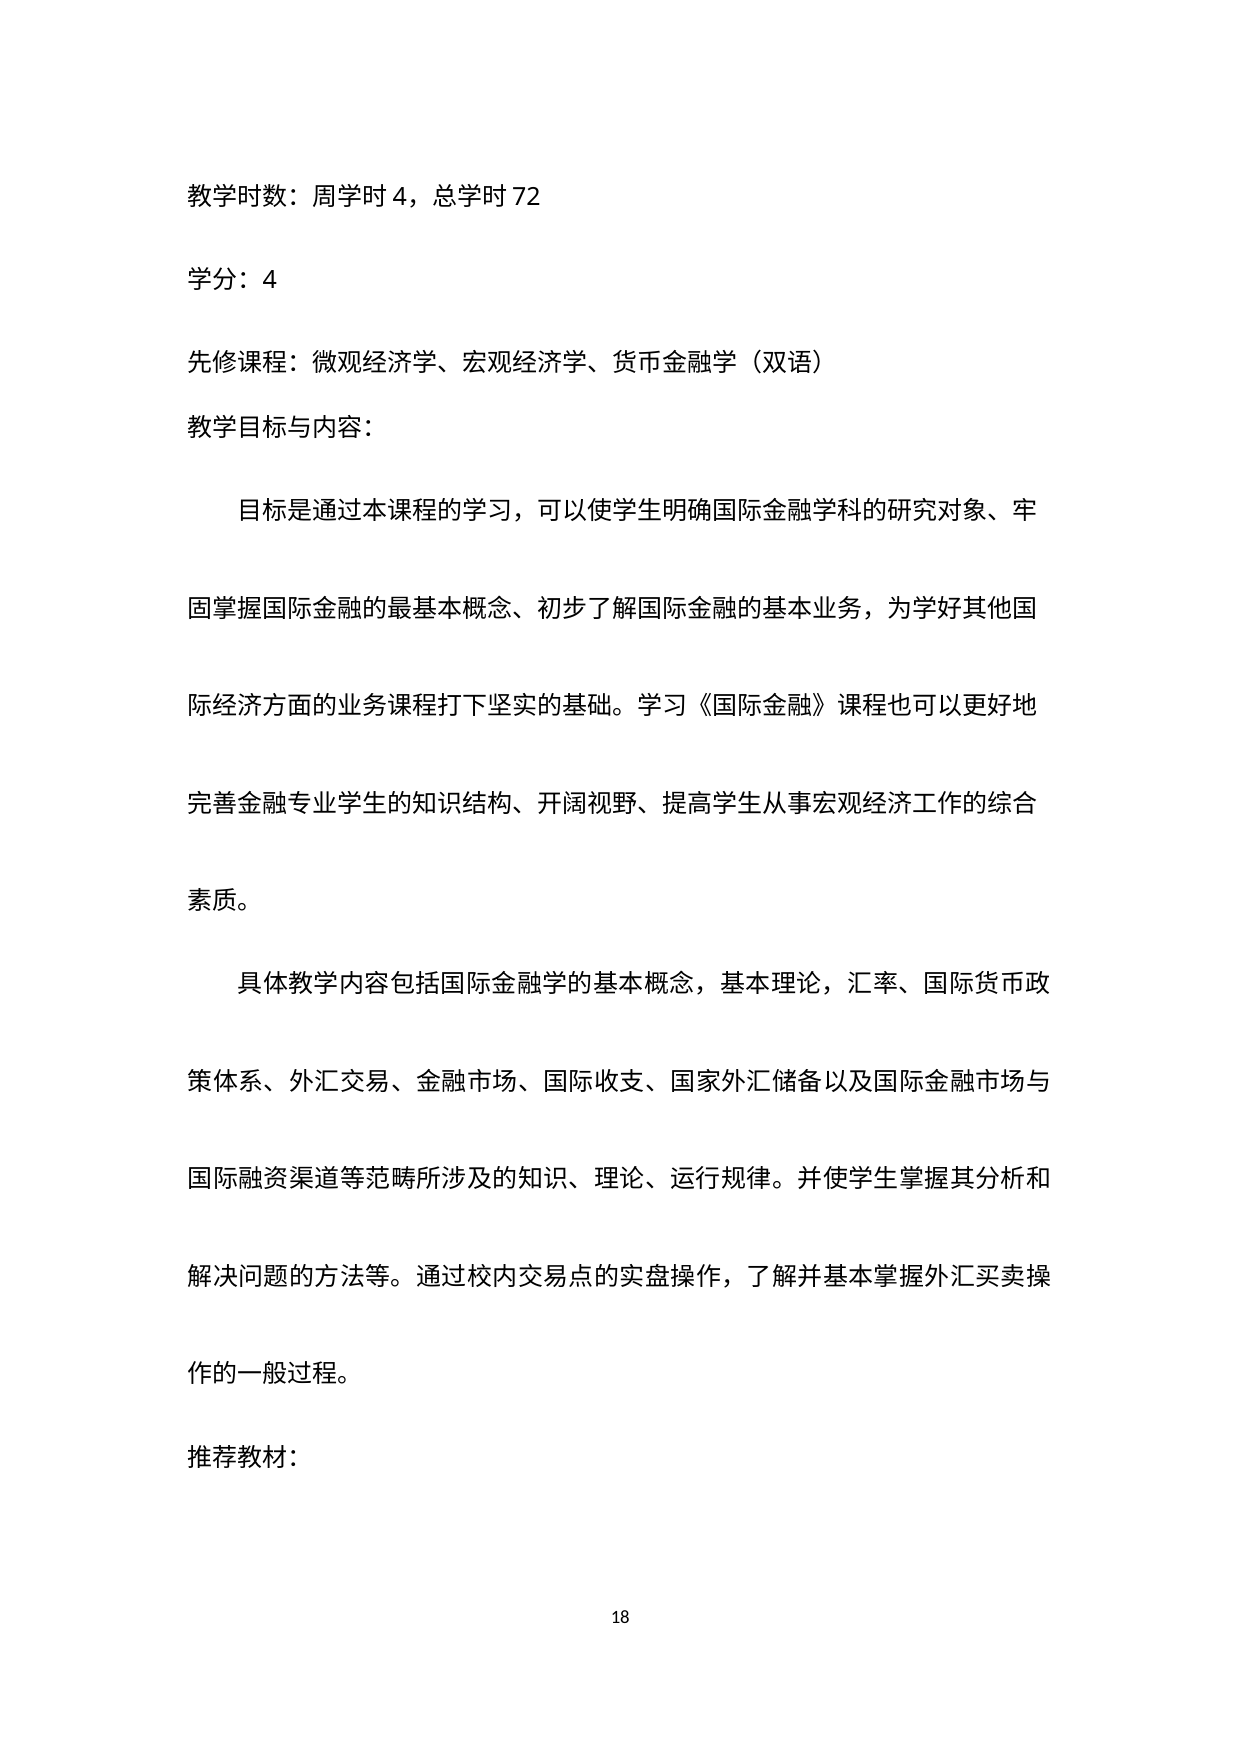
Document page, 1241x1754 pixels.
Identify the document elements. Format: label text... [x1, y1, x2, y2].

text 推荐教材： [187, 1423, 1053, 1488]
text 教学目标与内容： [187, 393, 1053, 458]
text 学分：4 [187, 245, 1053, 310]
text 教学时数：周学时4，总学时72 [187, 162, 1053, 227]
text 具体教学内容包括国际金融学的基本概念，基本理论，汇率、国际货币政策体系、外汇交易、金融市场、国际收支、国家外汇储备以及国际金融市场与国际融资渠道等范畴所涉及的知识、理论、运行规律。并使学生掌握其分析和解决问题的方法等。通过校内交易点的实盘操作，了解并基本掌握外汇买卖操作的一般过程。 [187, 949, 1053, 1404]
text 目标是通过本课程的学习，可以使学生明确国际金融学科的研究对象、牢固掌握国际金融的最基本概念、初步了解国际金融的基本业务，为学好其他国际经济方面的业务课程打下坚实的基础。学习《国际金融》课程也可以更好地完善金融专业学生的知识结构、开阔视野、提高学生从事宏观经济工作的综合素质。 [187, 476, 1053, 931]
text 先修课程：微观经济学、宏观经济学、货币金融学（双语） [187, 328, 1053, 393]
